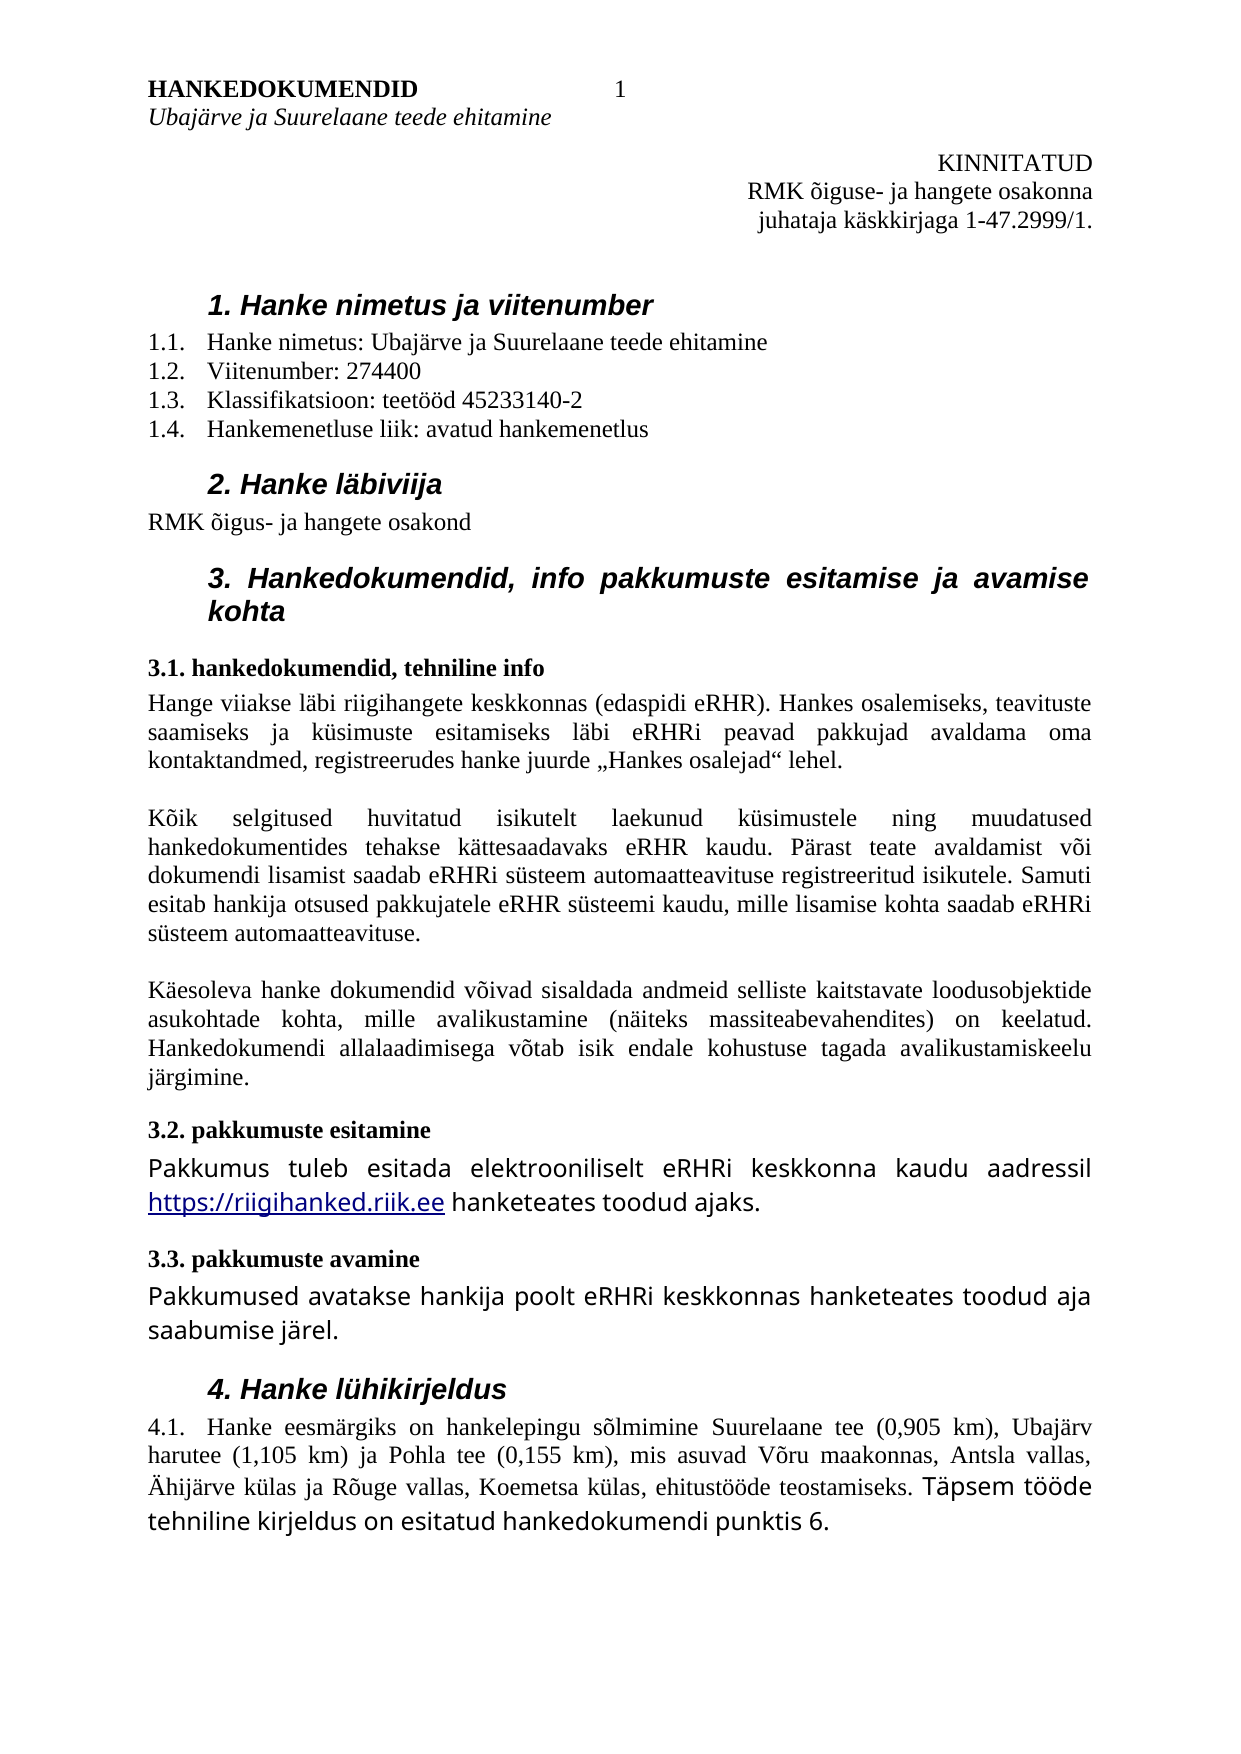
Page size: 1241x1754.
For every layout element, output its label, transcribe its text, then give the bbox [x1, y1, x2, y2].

text Pakkumus tuleb esitada elektrooniliselt eRHRi keskkonna kaudu aadressil https://riigihanked.riik.ee hanketeates toodud ajaks. [148, 1151, 1093, 1219]
text Kõik selgitused huvitatud isikutelt laekunud küsimustele ning muudatused hankedokumentides tehakse kättesaadavaks eRHR kaudu. Pärast teate avaldamist või dokumendi lisamist saadab eRHRi süsteem automaatteavituse registreeritud isikutele. Samuti esitab hankija otsused pakkujatele eRHR süsteemi kaudu, mille lisamise kohta saadab eRHRi süsteem automaatteavituse. [148, 803, 1093, 947]
list 3. Hankedokumendid, info pakkumuste esitamise ja avamise kohta [148, 561, 1093, 628]
text Käesoleva hanke dokumendid võivad sisaldada andmeid selliste kaitstavate loodusobjektide asukohtade kohta, mille avalikustamine (näiteks massiteabevahendites) on keelatud. Hankedokumendi allalaadimisega võtab isik endale kohustuse tagada avalikustamiskeelu järgimine. [148, 976, 1093, 1091]
text Hange viiakse läbi riigihangete keskkonnas (edaspidi eRHR). Hankes osalemiseks, teavituste saamiseks ja küsimuste esitamiseks läbi eRHRi peavad pakkujad avaldama oma kontaktandmed, registreerudes hanke juurde „Hankes osalejad“ lehel. [148, 688, 1093, 774]
text juhataja käskkirjaga 1-47.2999/1. [148, 205, 1093, 234]
list Hanke nimetus: Ubajärve ja Suurelaane teede ehitamine [148, 327, 1093, 356]
text 4.1. Hanke eesmärgiks on hankelepingu sõlmimine Suurelaane tee (0,905 km), Ubajärv harutee (1,105 km) ja Pohla tee (0,155 km), mis asuvad Võru maakonnas, Antsla vallas, Ähijärve külas ja Rõuge vallas, Koemetsa külas, ehitustööde teostamiseks. Täpsem tööde tehniline kirjeldus on esitatud hankedokumendi punktis 6. [148, 1412, 1093, 1537]
subtitle 4. Hanke lühikirjeldus [148, 1372, 1093, 1405]
text RMK õiguse- ja hangete osakonna [148, 176, 1093, 205]
subtitle 3.3. pakkumuste avamine [148, 1244, 1093, 1272]
list Viitenumber: 274400 [148, 356, 1093, 385]
subtitle 3.2. pakkumuste esitamine [148, 1116, 1093, 1144]
list Hankemenetluse liik: avatud hankemenetlus [148, 414, 1093, 442]
subtitle 1. Hanke nimetus ja viitenumber [148, 288, 1093, 321]
text Pakkumused avatakse hankija poolt eRHRi keskkonnas hanketeates toodud aja saabumise järel. [148, 1279, 1093, 1347]
subtitle 2. Hanke läbiviija [148, 467, 1093, 501]
list Klassifikatsioon: teetööd 45233140-2 [148, 385, 1093, 414]
text RMK õigus- ja hangete osakond [148, 507, 1093, 536]
text 3.1. hankedokumendid, tehniline info [148, 653, 1093, 682]
text KINNITATUD [148, 148, 1093, 176]
